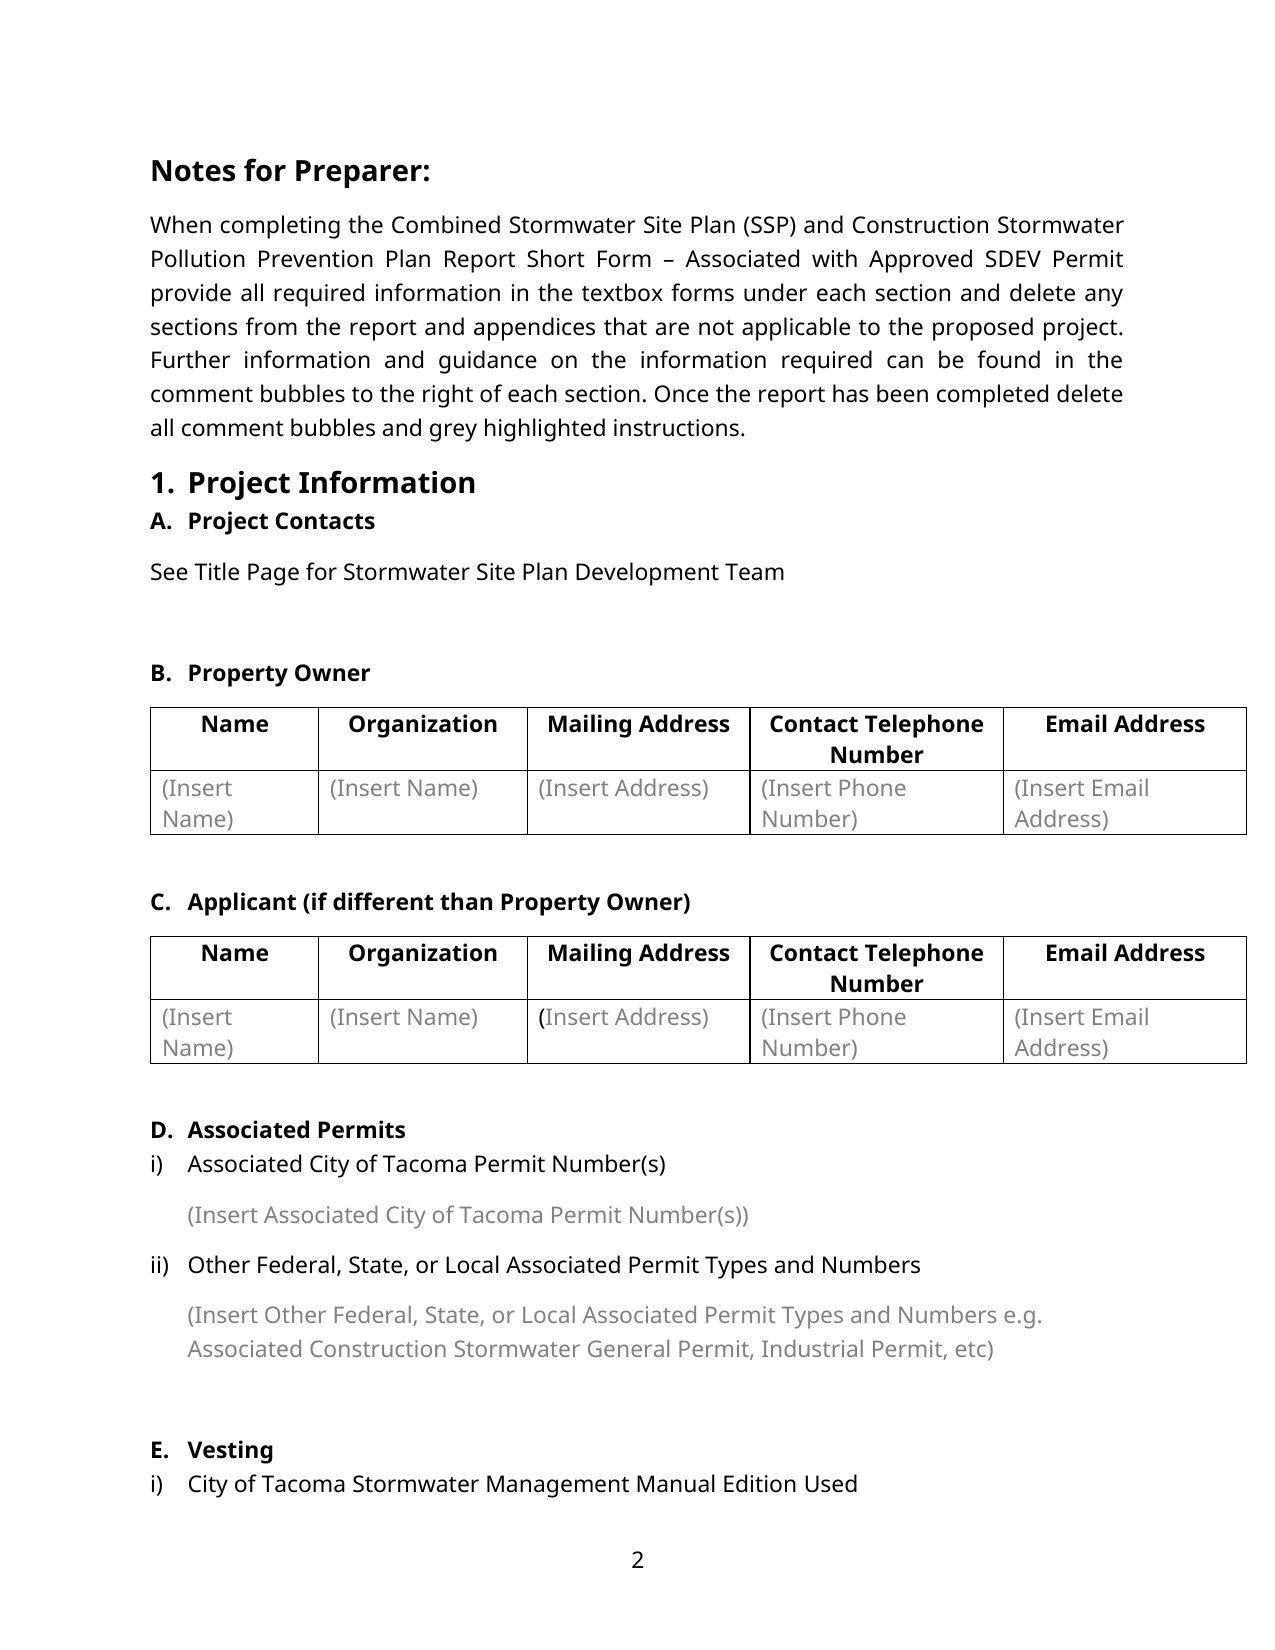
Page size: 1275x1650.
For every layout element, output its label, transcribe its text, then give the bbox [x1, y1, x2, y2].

table_cell [528, 1000, 749, 1063]
list Applicant (if different than Property Owner) [150, 885, 1125, 917]
list Property Owner [150, 656, 1125, 688]
table_header Email Address [1004, 937, 1246, 999]
table_header Email Address [1004, 708, 1246, 770]
text Notes for Preparer: [150, 150, 1125, 190]
table_cell [319, 1000, 527, 1063]
table_cell [528, 771, 749, 834]
table_cell [1004, 1000, 1246, 1063]
list Other Federal, State, or Local Associated Permit Types and Numbers [150, 1249, 1125, 1280]
table_header Contact Telephone Number [751, 937, 1003, 999]
list Associated City of Tacoma Permit Number(s) [150, 1148, 1125, 1179]
text When completing the Combined Stormwater Site Plan (SSP) and Construction Stormwater Pollution Prevention Plan Report Short Form – Associated with Approved SDEV Permit provide all required information in the textbox forms under each section and delete any sections from the report and appendices that are not applicable to the proposed project. Further information and guidance on the information required can be found in the comment bubbles to the right of each section. Once the report has been completed delete all comment bubbles and grey highlighted instructions. [150, 209, 1125, 443]
table_header Name [151, 708, 318, 770]
table_header Organization [319, 708, 527, 770]
table_cell [319, 771, 527, 834]
table_header Mailing Address [528, 937, 749, 999]
text See Title Page for Stormwater Site Plan Development Team [150, 556, 1125, 587]
table_cell [751, 1000, 1003, 1063]
subtitle Project Information [150, 462, 1125, 502]
table_header Mailing Address [528, 708, 749, 770]
table_cell [151, 771, 318, 834]
table_cell [1004, 771, 1246, 834]
list Vesting [150, 1434, 1125, 1465]
table_header Organization [319, 937, 527, 999]
table_cell [751, 771, 1003, 834]
list Project Contacts [150, 505, 1125, 536]
list City of Tacoma Stormwater Management Manual Edition Used [150, 1468, 1125, 1499]
table_cell [151, 1000, 318, 1063]
table_header Contact Telephone Number [751, 708, 1003, 770]
list Associated Permits [150, 1114, 1125, 1146]
table_header Name [151, 937, 318, 999]
